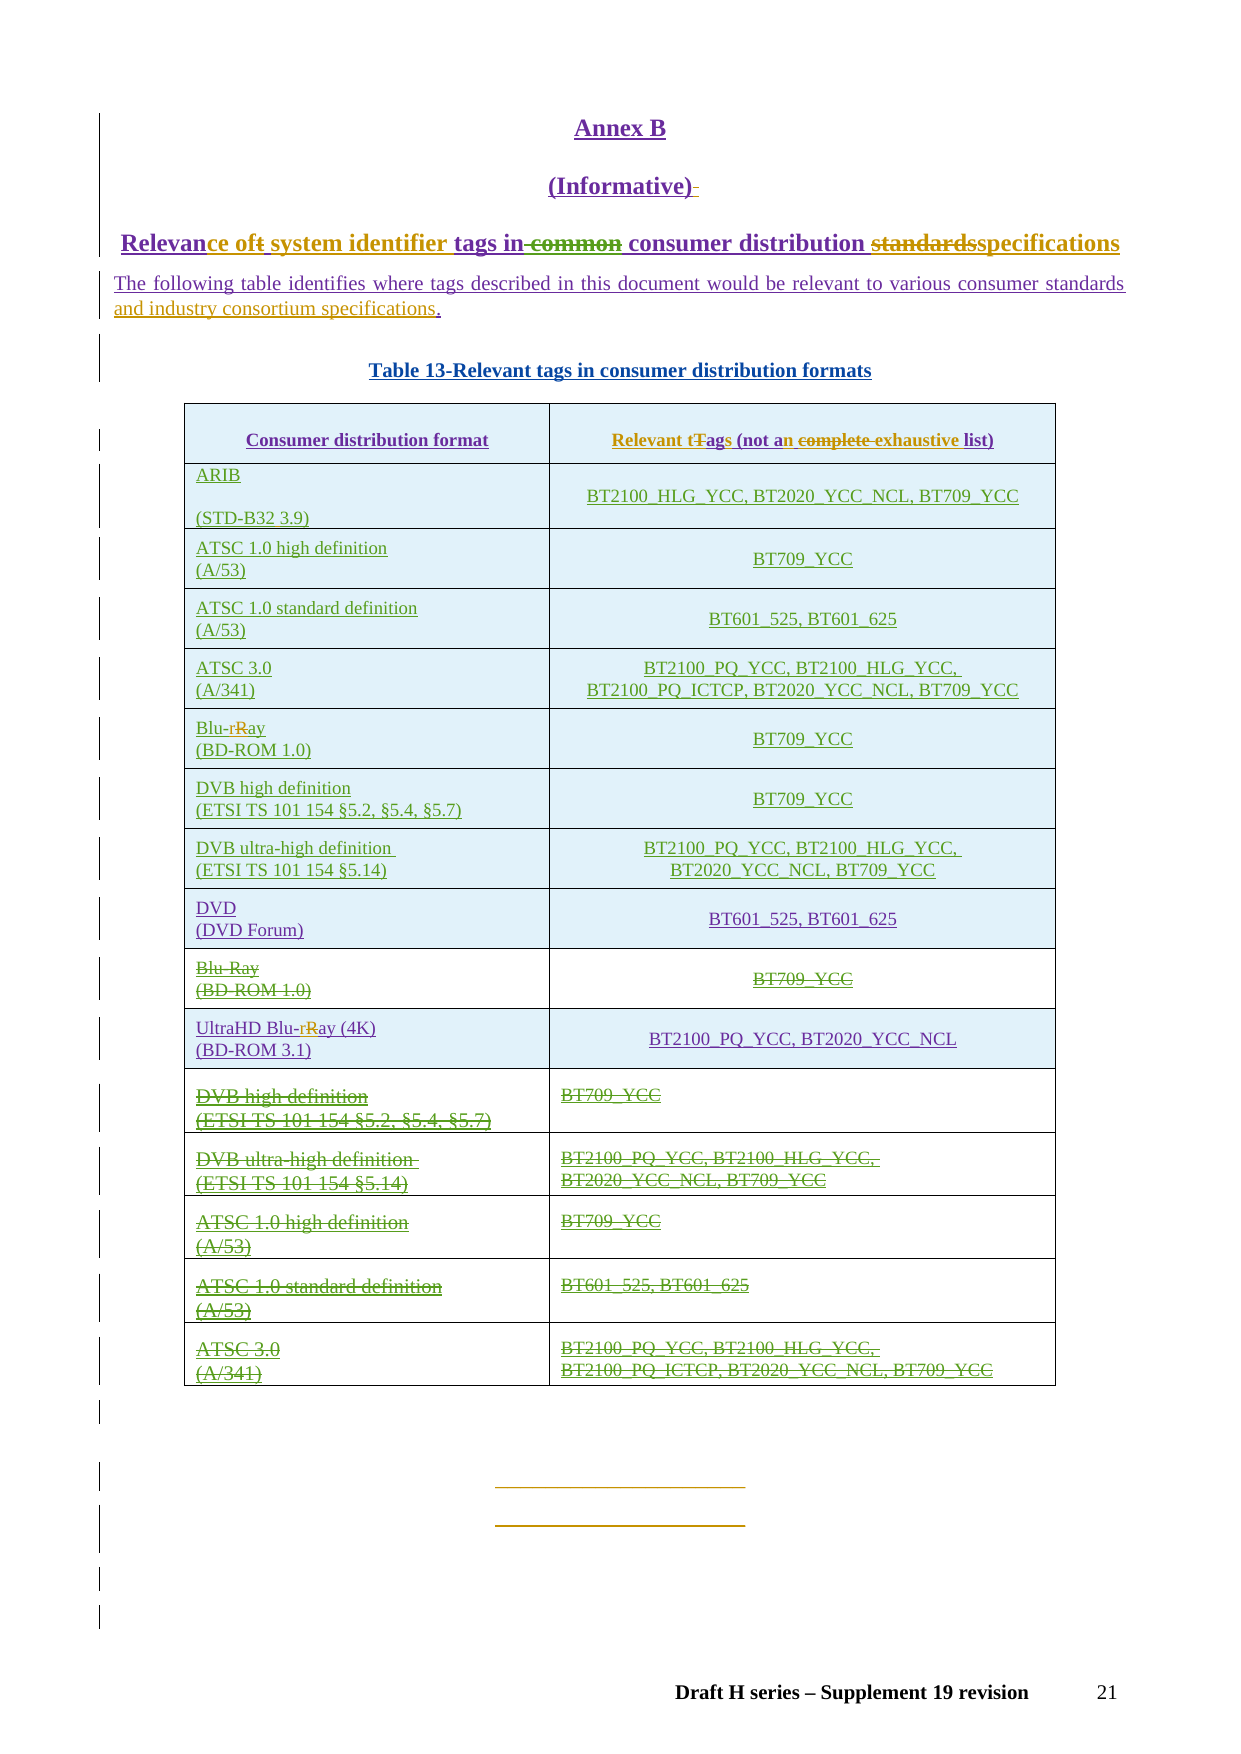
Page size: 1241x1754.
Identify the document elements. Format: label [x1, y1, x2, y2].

table_cell [550, 1133, 1055, 1195]
table_cell [185, 1323, 549, 1385]
table_cell [550, 1069, 1055, 1132]
table_cell [550, 1196, 1055, 1258]
table_cell [185, 1069, 549, 1132]
table_cell [185, 1259, 549, 1322]
table_cell [550, 1259, 1055, 1322]
table_cell [185, 949, 549, 1008]
table_cell [185, 1196, 549, 1258]
table_cell [550, 949, 1055, 1008]
table_cell [185, 1133, 549, 1195]
table_cell [550, 1323, 1055, 1385]
